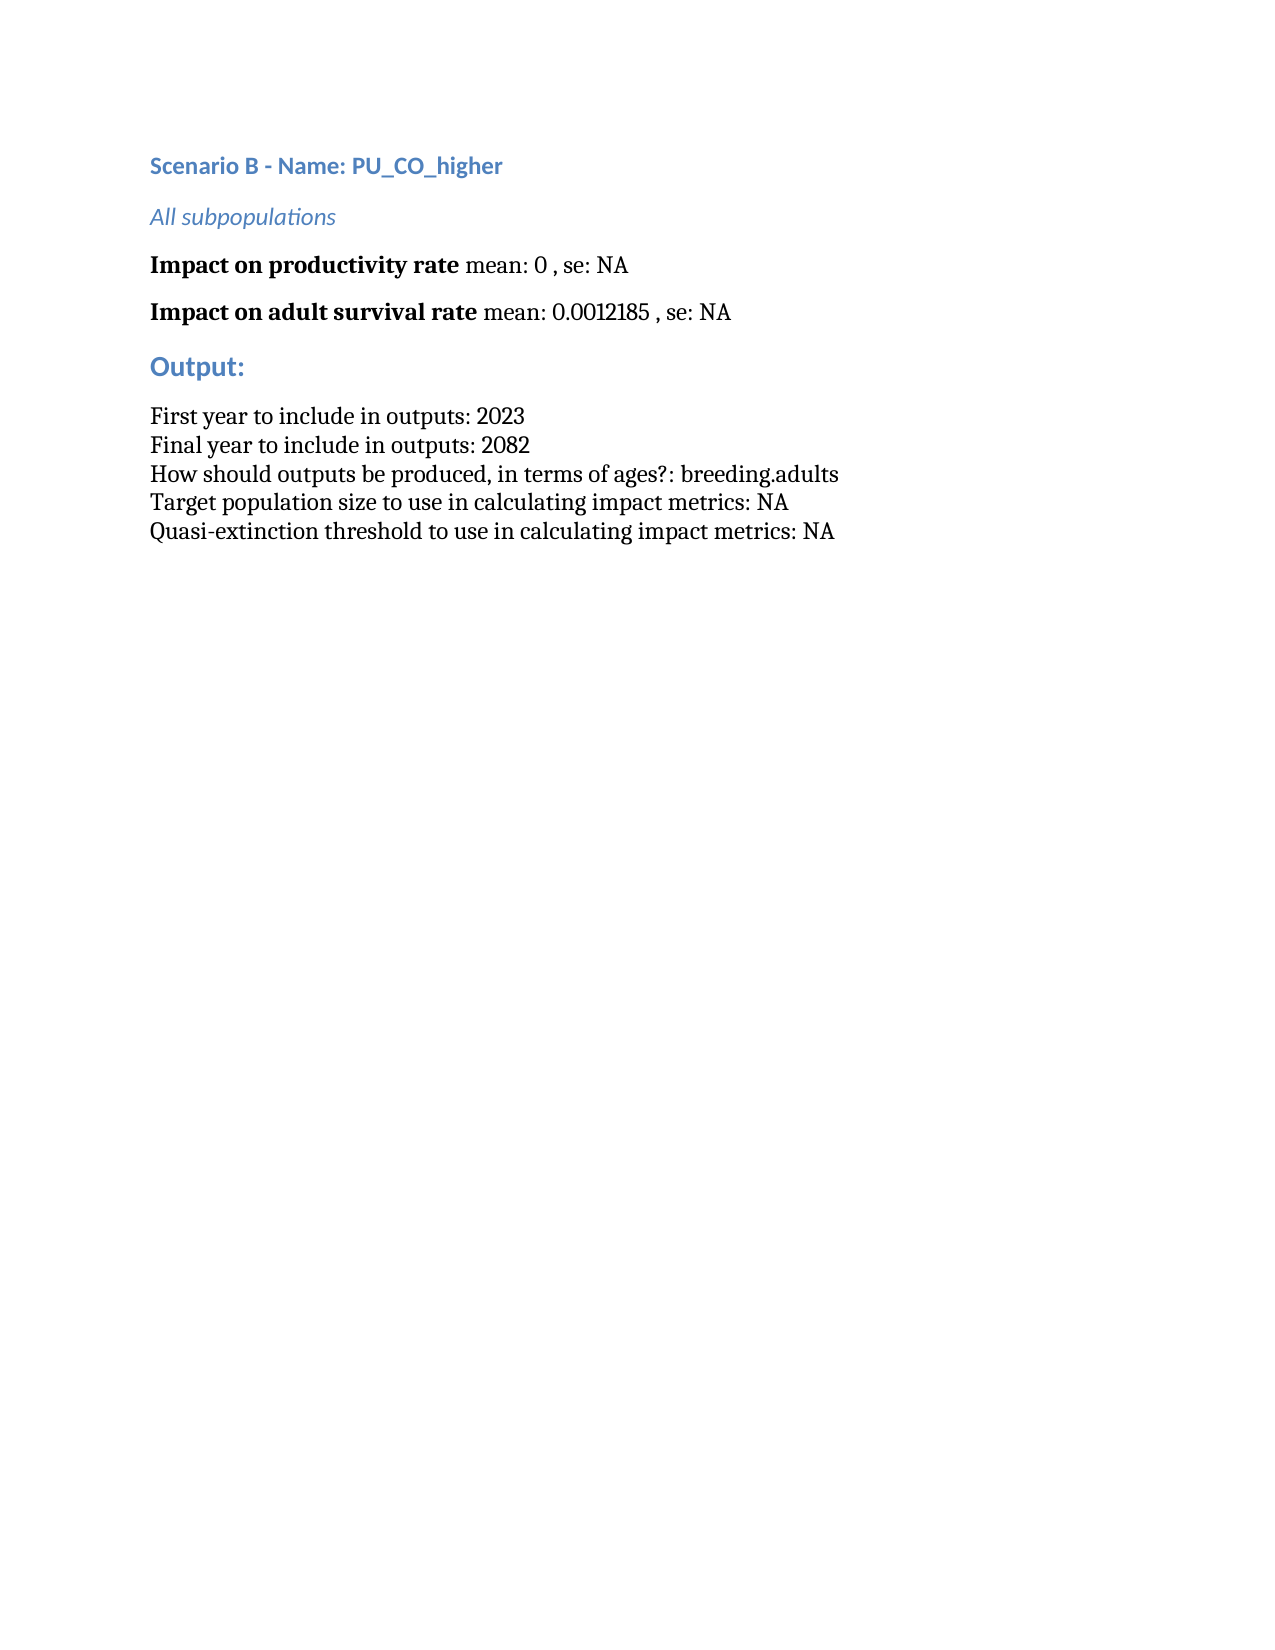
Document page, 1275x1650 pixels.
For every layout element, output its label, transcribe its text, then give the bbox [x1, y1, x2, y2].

subtitle All subpopulations [150, 201, 1125, 232]
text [150, 251, 1125, 279]
subtitle Output: [150, 348, 1125, 383]
text Impact on adult survival rate mean: 0.0012185 , se: NA [150, 298, 1125, 327]
subtitle Scenario B - Name: PU_CO_higher [150, 150, 1125, 181]
text First year to include in outputs: 2023 Final year to include in outputs: 2082 How should outputs be produced, in terms of ages?: breeding.adults Target population size to use in calculating impact metrics: NA Quasi-extinction threshold to use in calculating impact metrics: NA [150, 402, 1125, 546]
